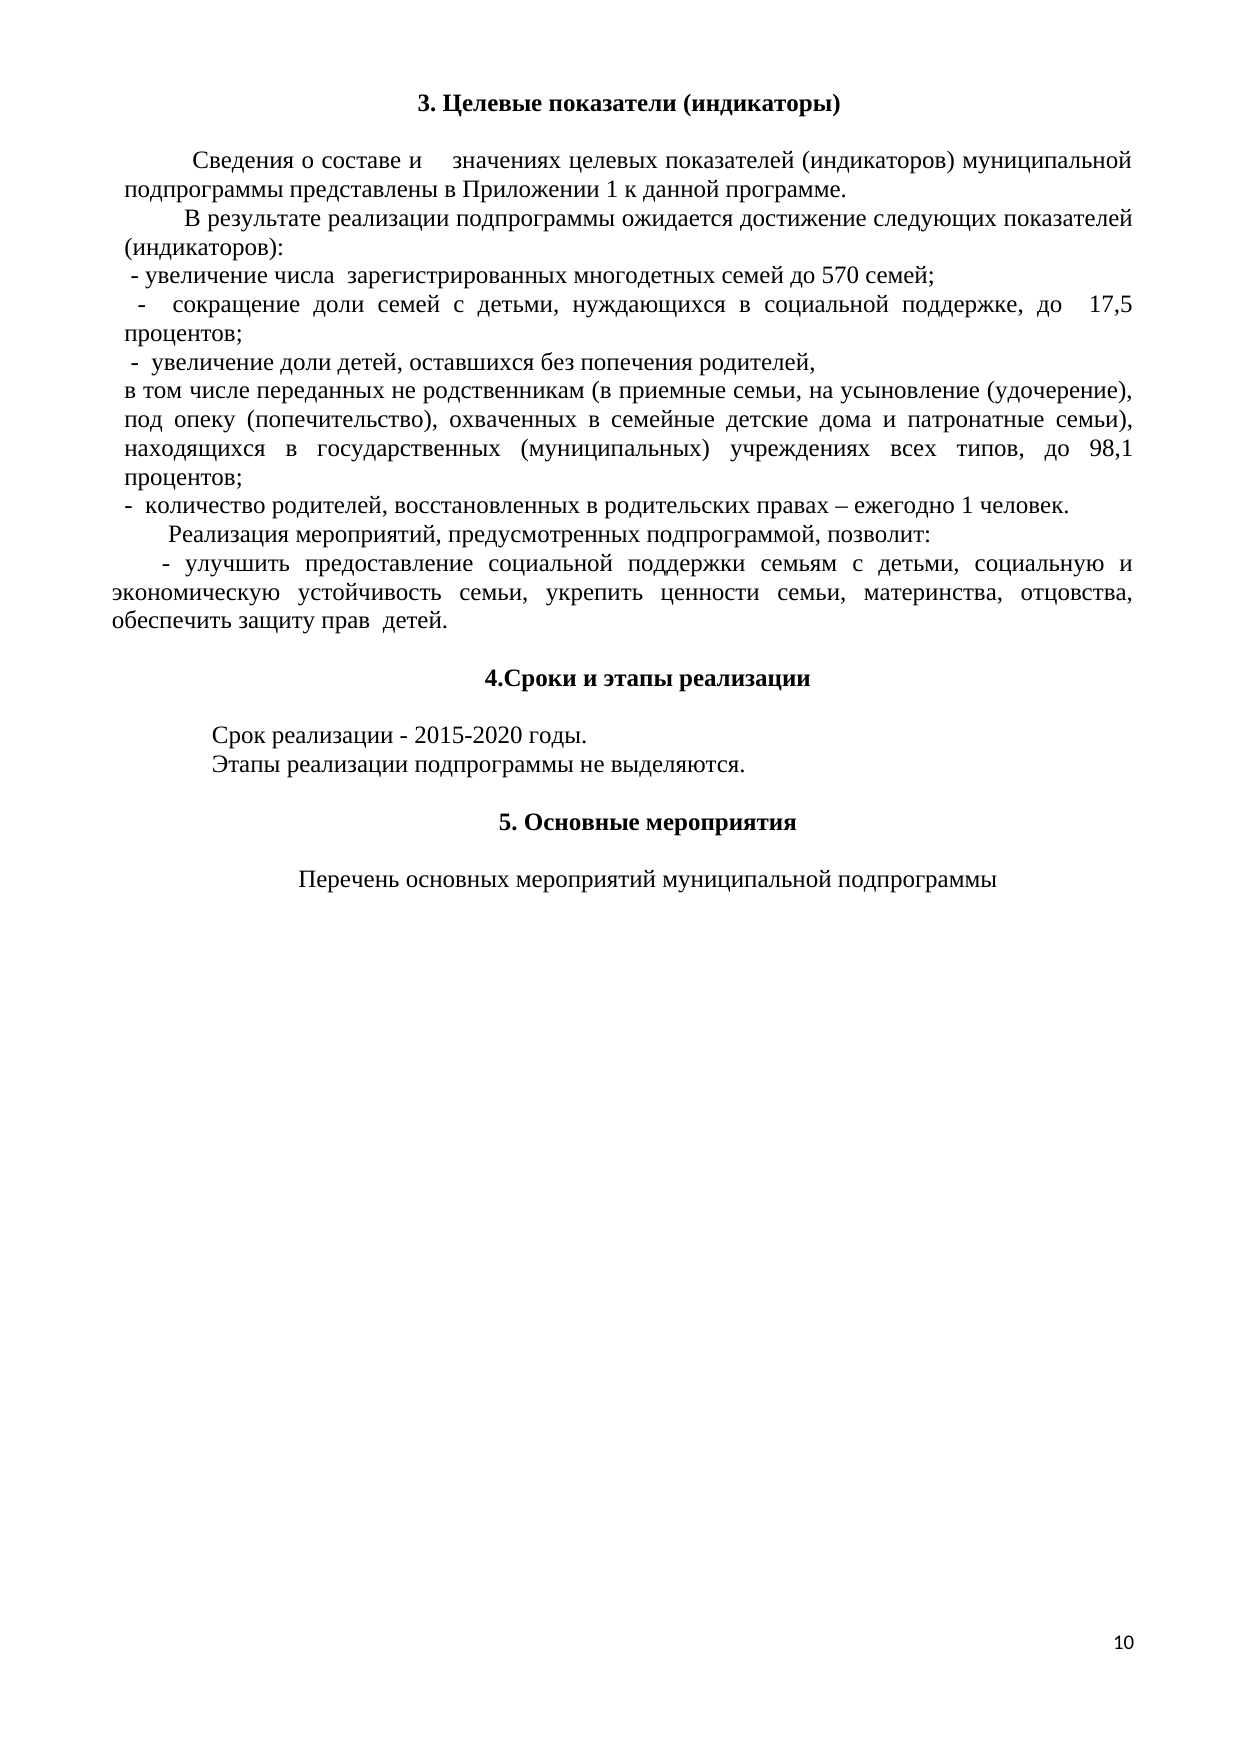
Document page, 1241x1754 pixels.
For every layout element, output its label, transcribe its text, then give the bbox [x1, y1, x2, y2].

text Срок реализации - 2015-2020 годы. [112, 720, 1134, 749]
text Сведения о составе и значениях целевых показателей (индикаторов) муниципальной подпрограммы представлены в Приложении 1 к данной программе. [124, 145, 1134, 203]
text В результате реализации подпрограммы ожидается достижение следующих показателей (индикаторов): [124, 203, 1134, 260]
text - увеличение доли детей, оставшихся без попечения родителей, [124, 347, 1134, 375]
text Реализация мероприятий, предусмотренных подпрограммой, позволит: [124, 519, 1134, 548]
text Перечень основных мероприятий муниципальной подпрограммы [112, 864, 1134, 893]
text в том числе переданных не родственникам (в приемные семьи, на усыновление (удочерение), под опеку (попечительство), охваченных в семейные детские дома и патронатные семьи), находящихся в государственных (муниципальных) учреждениях всех типов, до 98,1 процентов; [124, 375, 1134, 490]
text Этапы реализации подпрограммы не выделяются. [112, 749, 1134, 778]
text 3. Целевые показатели (индикаторы) [124, 88, 1134, 117]
text - количество родителей, восстановленных в родительских правах – ежегодно 1 человек. [124, 490, 1134, 519]
text - улучшить предоставление социальной поддержки семьям с детьми, социальную и экономическую устойчивость семьи, укрепить ценности семьи, материнства, отцовства, обеспечить защиту прав детей. [112, 548, 1134, 634]
text - увеличение числа зарегистрированных многодетных семей до 570 семей; [124, 260, 1134, 289]
text 5. Основные мероприятия [112, 807, 1134, 835]
text 4.Сроки и этапы реализации [112, 663, 1134, 692]
text - сокращение доли семей с детьми, нуждающихся в социальной поддержке, до 17,5 процентов; [124, 289, 1134, 347]
